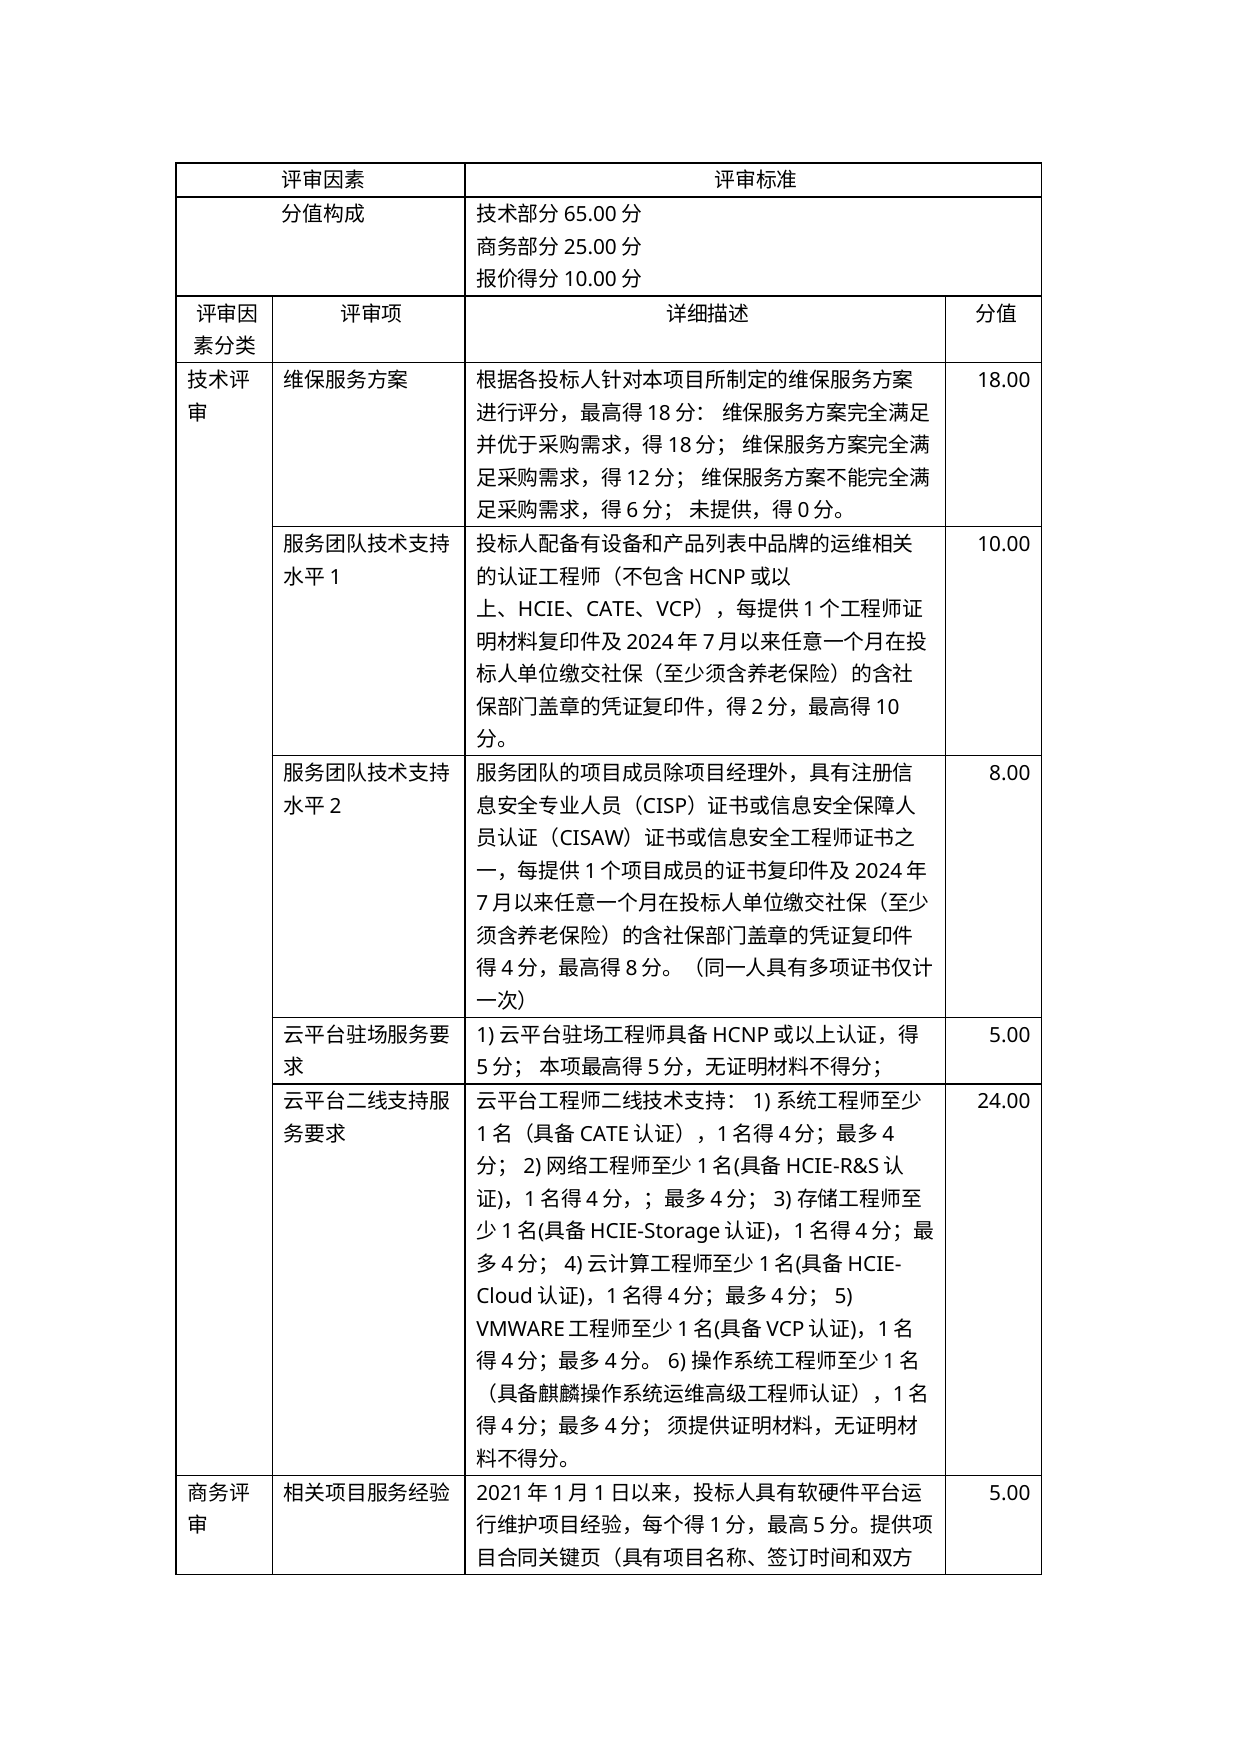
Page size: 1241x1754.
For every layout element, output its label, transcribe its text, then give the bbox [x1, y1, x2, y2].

table_cell 24.00 [946, 1085, 1041, 1474]
table_header 评审因素 [177, 164, 464, 196]
table_cell 云平台二线支持服务要求 [273, 1085, 464, 1474]
table_cell 投标人配备有设备和产品列表中品牌的运维相关的认证工程师（不包含HCNP或以上、HCIE、CATE、VCP），每提供1个工程师证明材料复印件及2024年7月以来任意一个月在投标人单位缴交社保（至少须含养老保险）的含社保部门盖章的凭证复印件，得2分，最高得10分。 [466, 527, 945, 755]
table_cell 根据各投标人针对本项目所制定的维保服务方案进行评分，最高得18分： 维保服务方案完全满足并优于采购需求，得18分； 维保服务方案完全满足采购需求，得12分； 维保服务方案不能完全满足采购需求，得6分； 未提供，得0分。 [466, 363, 945, 526]
table_cell 评审因素分类 [177, 297, 272, 362]
table_cell 评审项 [273, 297, 464, 362]
table_cell 技术评审 [177, 363, 272, 1474]
table_cell 分值构成 [177, 198, 464, 295]
table_cell 云平台驻场服务要求 [273, 1018, 464, 1083]
table_cell 云平台工程师二线技术支持： 1) 系统工程师至少1名（具备CATE认证），1名得4分；最多4分； 2) 网络工程师至少1名(具备HCIE-R&S认证)，1名得4分，；最多4分； 3) 存储工程师至少1名(具备HCIE-Storage认证)，1名得4分；最多4分； 4) 云计算工程师至少1名(具备HCIE-Cloud认证)，1名得4分；最多4分； 5) VMWARE工程师至少1名(具备VCP认证)，1名得4分；最多4分。 6) 操作系统工程师至少1名（具备麒麟操作系统运维高级工程师认证），1名得4分；最多4分； 须提供证明材料，无证明材料不得分。 [466, 1085, 945, 1474]
table_cell 1) 云平台驻场工程师具备HCNP或以上认证，得5分； 本项最高得5分，无证明材料不得分； [466, 1018, 945, 1083]
table_cell 商务评审 [177, 1476, 272, 1573]
table_cell 分值 [946, 297, 1041, 362]
table_cell 18.00 [946, 363, 1041, 526]
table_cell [466, 1476, 945, 1573]
table_cell 维保服务方案 [273, 363, 464, 526]
table_cell 详细描述 [466, 297, 945, 362]
table_cell 5.00 [946, 1476, 1041, 1573]
table_cell 服务团队的项目成员除项目经理外，具有注册信息安全专业人员（CISP）证书或信息安全保障人员认证（CISAW）证书或信息安全工程师证书之一，每提供1个项目成员的证书复印件及2024年7月以来任意一个月在投标人单位缴交社保（至少须含养老保险）的含社保部门盖章的凭证复印件得4分，最高得8分。（同一人具有多项证书仅计一次） [466, 756, 945, 1016]
table_header 评审标准 [466, 164, 1041, 196]
table_cell 服务团队技术支持水平1 [273, 527, 464, 755]
table_cell 相关项目服务经验 [273, 1476, 464, 1573]
table_cell 10.00 [946, 527, 1041, 755]
table_cell 服务团队技术支持水平2 [273, 756, 464, 1016]
table_cell 5.00 [946, 1018, 1041, 1083]
table_cell 8.00 [946, 756, 1041, 1016]
table_cell 技术部分65.00分 商务部分25.00分 报价得分10.00分 [466, 198, 1041, 295]
